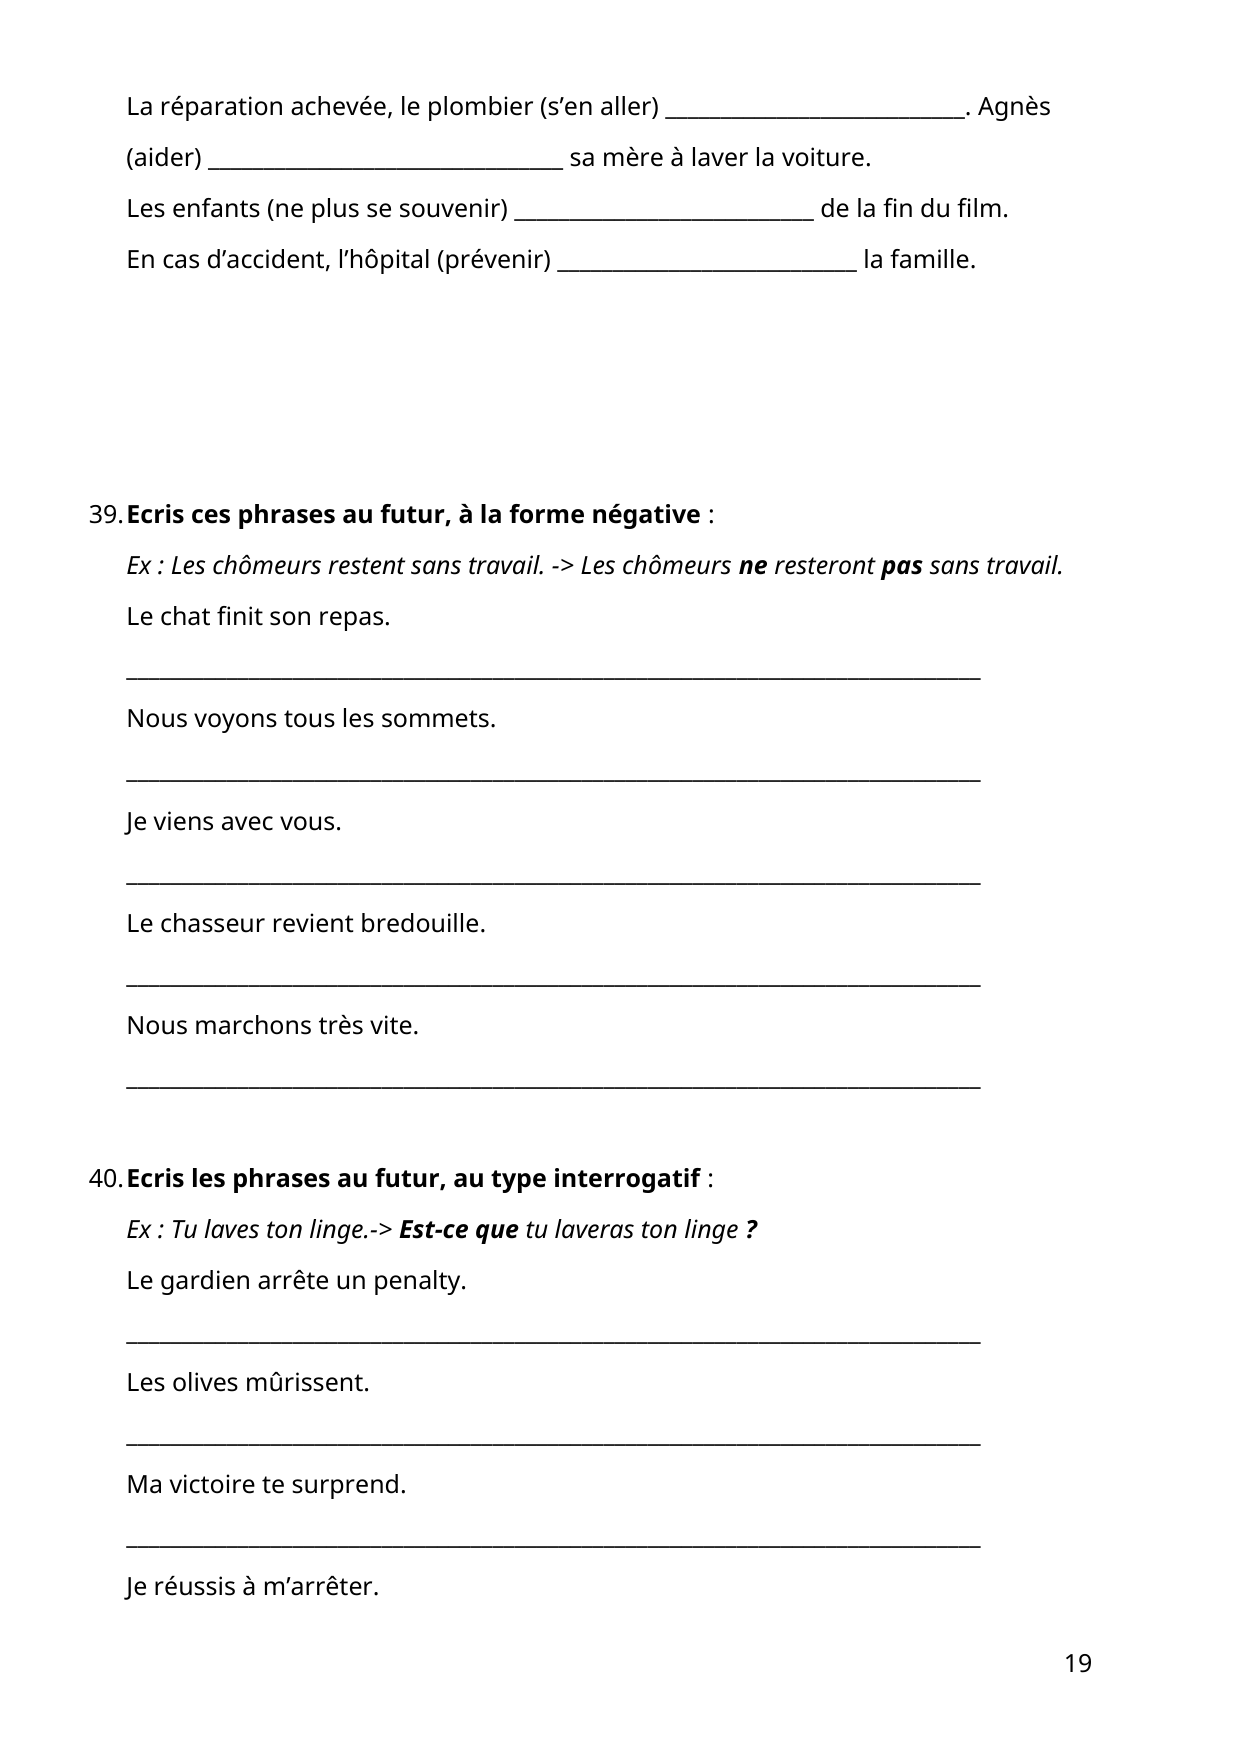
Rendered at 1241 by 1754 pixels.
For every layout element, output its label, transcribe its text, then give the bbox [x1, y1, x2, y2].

list Ecris les phrases au futur, au type interrogatif : [89, 1161, 1092, 1194]
list _____________________________________________________________________________ [126, 1058, 1092, 1092]
list En cas d’accident, l’hôpital (prévenir) ___________________________ la famille. [126, 242, 1092, 276]
list La réparation achevée, le plombier (s’en aller) ___________________________. Agnès (aider) ________________________________ sa mère à laver la voiture. [126, 89, 1092, 174]
list Nous voyons tous les sommets. [126, 701, 1092, 735]
list Le chat finit son repas. [126, 599, 1092, 633]
list Ma victoire te surprend. [126, 1467, 1092, 1501]
list Le chasseur revient bredouille. [126, 905, 1092, 939]
list Nous marchons très vite. [126, 1007, 1092, 1041]
list Je réussis à m’arrêter. [126, 1569, 1092, 1603]
list _____________________________________________________________________________ [126, 752, 1092, 786]
list Les enfants (ne plus se souvenir) ___________________________ de la fin du film. [126, 191, 1092, 225]
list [126, 1416, 1092, 1450]
list Ecris ces phrases au futur, à la forme négative : [89, 497, 1092, 531]
list _____________________________________________________________________________ [126, 650, 1092, 684]
list _____________________________________________________________________________ [126, 854, 1092, 888]
list Le gardien arrête un penalty. [126, 1263, 1092, 1297]
list Je viens avec vous. [126, 803, 1092, 837]
list Les olives mûrissent. [126, 1365, 1092, 1399]
list Ex : Les chômeurs restent sans travail. -> Les chômeurs ne resteront pas sans travail. [126, 548, 1092, 582]
list _____________________________________________________________________________ [126, 956, 1092, 990]
list _____________________________________________________________________________ [126, 1314, 1092, 1348]
text _____________________________________________________________________________ [89, 1518, 1092, 1552]
list Ex : Tu laves ton linge.-> Est-ce que tu laveras ton linge ? [126, 1212, 1092, 1246]
